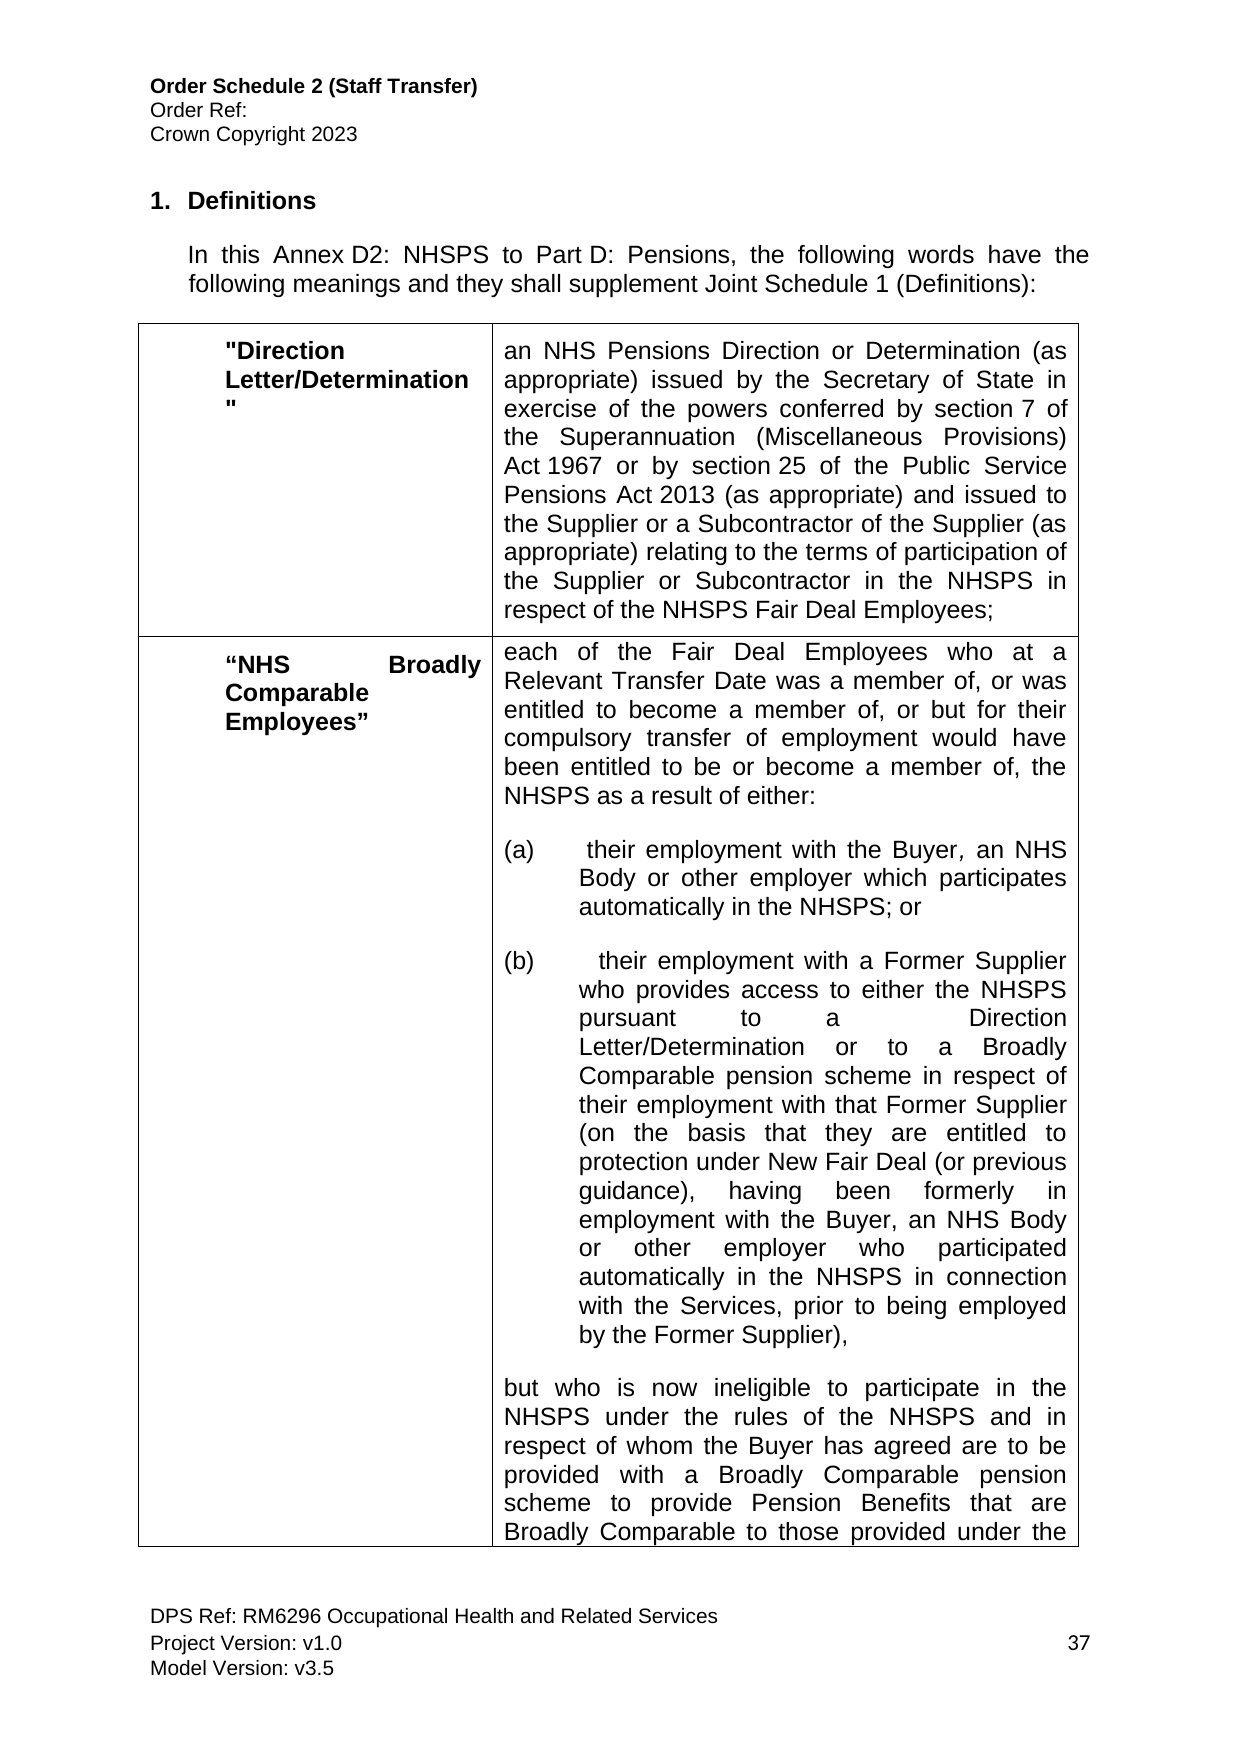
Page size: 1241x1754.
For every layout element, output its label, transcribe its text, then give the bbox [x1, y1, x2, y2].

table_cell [493, 637, 1078, 1546]
text In this Annex D2: NHSPS to Part D: Pensions, the following words have the following meanings and they shall supplement Joint Schedule 1 (Definitions): [187, 240, 1090, 297]
table_header an NHS Pensions Direction or Determination (as appropriate) issued by the Secretary of State in exercise of the powers conferred by section 7 of the Superannuation (Miscellaneous Provisions) Act 1967 or by section 25 of the Public Service Pensions Act 2013 (as appropriate) and issued to the Supplier or a Subcontractor of the Supplier (as appropriate) relating to the terms of participation of the Supplier or Subcontractor in the NHSPS in respect of the NHSPS Fair Deal Employees; [493, 324, 1078, 636]
table_header "Direction Letter/Determination" [139, 324, 492, 636]
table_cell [139, 637, 492, 1546]
list Definitions [150, 186, 1090, 215]
